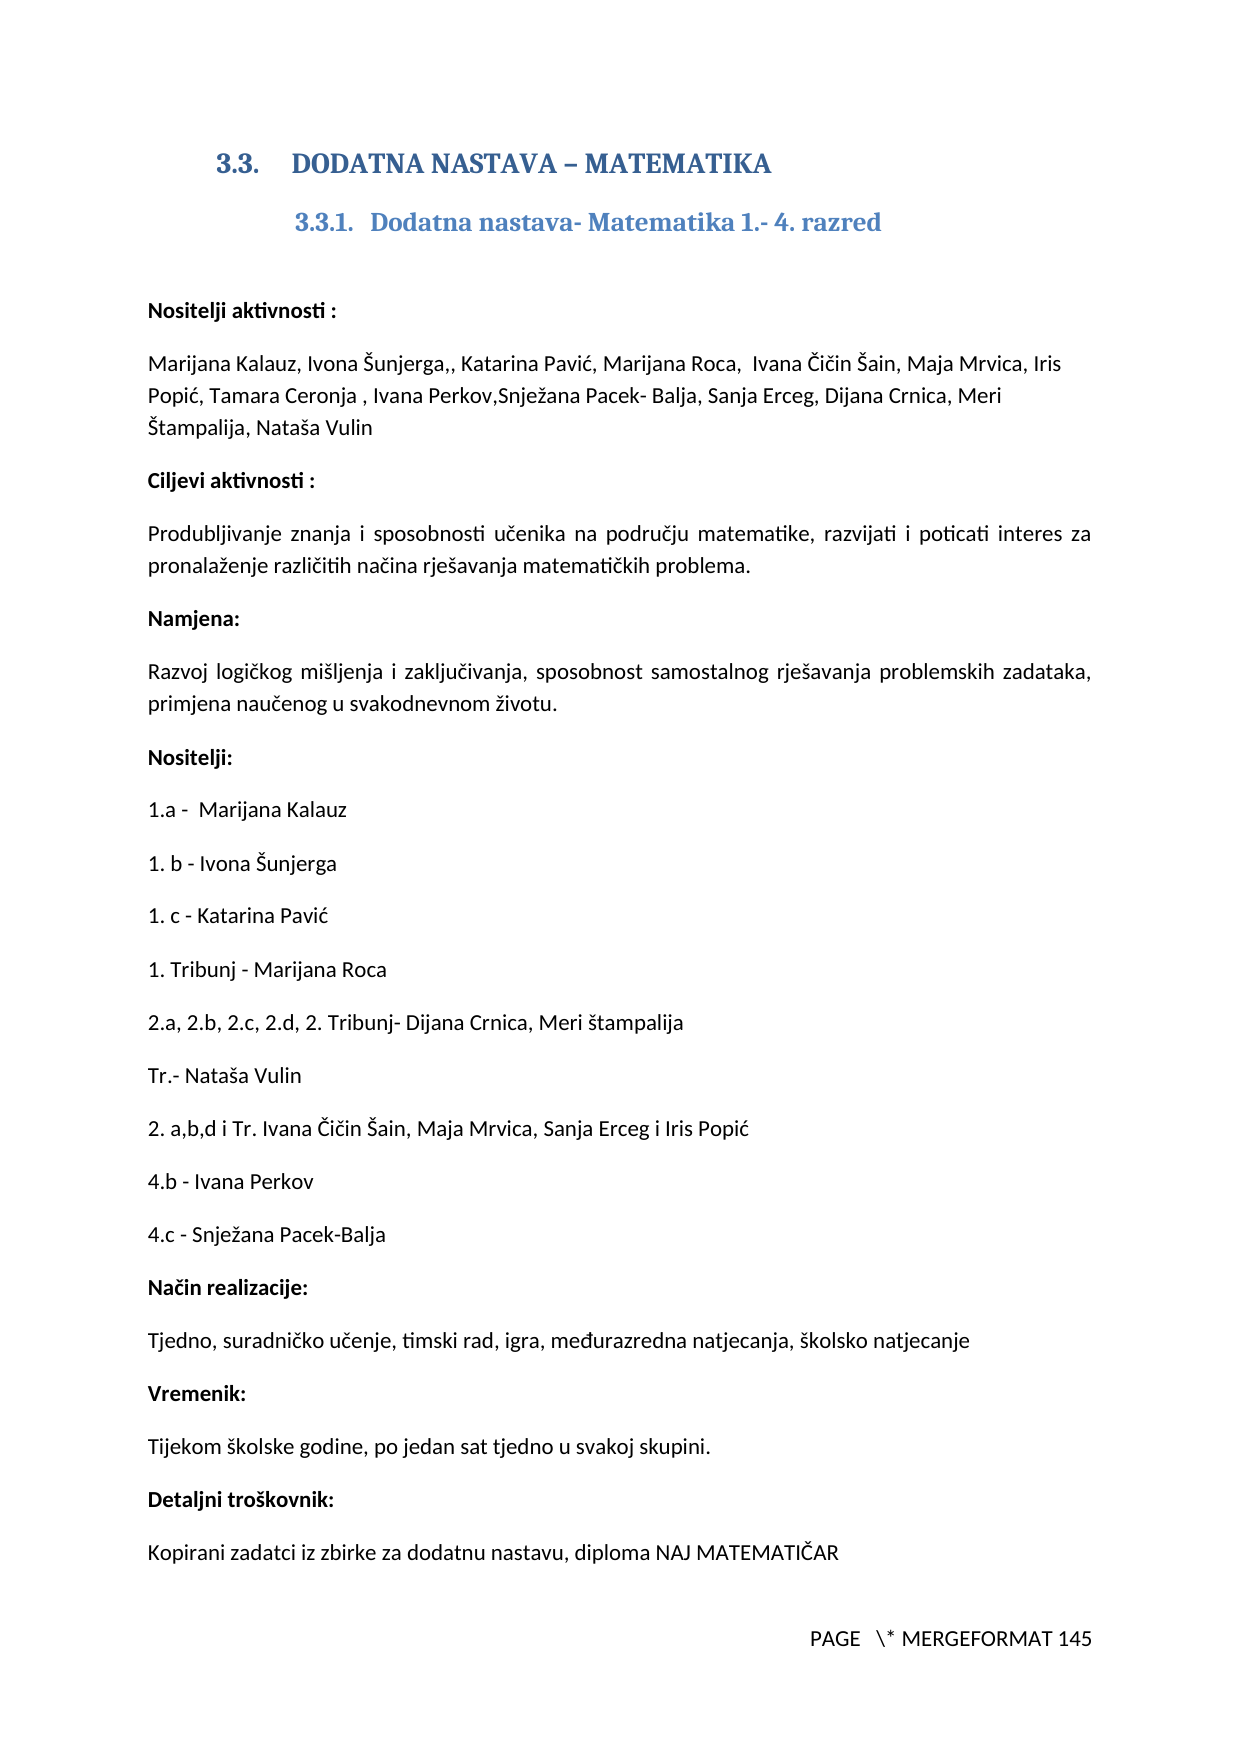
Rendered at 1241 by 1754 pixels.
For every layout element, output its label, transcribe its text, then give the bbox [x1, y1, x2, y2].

text Način realizacije: [148, 1273, 1093, 1301]
text Razvoj logičkog mišljenja i zaključivanja, sposobnost samostalnog rješavanja problemskih zadataka, primjena naučenog u svakodnevnom životu. [148, 657, 1093, 718]
text 1. c - Katarina Pavić [148, 902, 1093, 930]
text 2.a, 2.b, 2.c, 2.d, 2. Tribunj- Dijana Crnica, Meri štampalija [148, 1008, 1093, 1036]
subtitle DODATNA NASTAVA – MATEMATIKA [216, 148, 1093, 181]
list Tribunj - Marijana Roca [148, 955, 1093, 983]
text Tr.- Nataša Vulin [148, 1061, 1093, 1089]
text Marijana Kalauz, Ivona Šunjerga,, Katarina Pavić, Marijana Roca, Ivana Čičin Šain, Maja Mrvica, Iris Popić, Tamara Ceronja , Ivana Perkov,Snježana Pacek- Balja, Sanja Erceg, Dijana Crnica, Meri Štampalija, Nataša Vulin [148, 349, 1093, 441]
text Kopirani zadatci iz zbirke za dodatnu nastavu, diploma NAJ MATEMATIČAR [148, 1538, 1093, 1566]
list a,b,d i Tr. Ivana Čičin Šain, Maja Mrvica, Sanja Erceg i Iris Popić [148, 1114, 1093, 1142]
text Tjedno, suradničko učenje, timski rad, igra, međurazredna natjecanja, školsko natjecanje [148, 1326, 1093, 1354]
text Namjena: [148, 604, 1093, 632]
subtitle Dodatna nastava- Matematika 1.- 4. razred [295, 207, 1093, 238]
text Detaljni troškovnik: [148, 1485, 1093, 1513]
text Nositelji: [148, 743, 1093, 771]
text 4.c - Snježana Pacek-Balja [148, 1220, 1093, 1248]
text 1. b - Ivona Šunjerga [148, 849, 1093, 877]
text Nositelji aktivnosti : [148, 296, 1093, 324]
text Ciljevi aktivnosti : [148, 466, 1093, 494]
text 4.b - Ivana Perkov [148, 1167, 1093, 1195]
text Vremenik: [148, 1379, 1093, 1407]
text Produbljivanje znanja i sposobnosti učenika na području matematike, razvijati i poticati interes za pronalaženje različitih načina rješavanja matematičkih problema. [148, 519, 1093, 579]
text Tijekom školske godine, po jedan sat tjedno u svakoj skupini. [148, 1432, 1093, 1460]
text 1.a - Marijana Kalauz [148, 796, 1093, 824]
